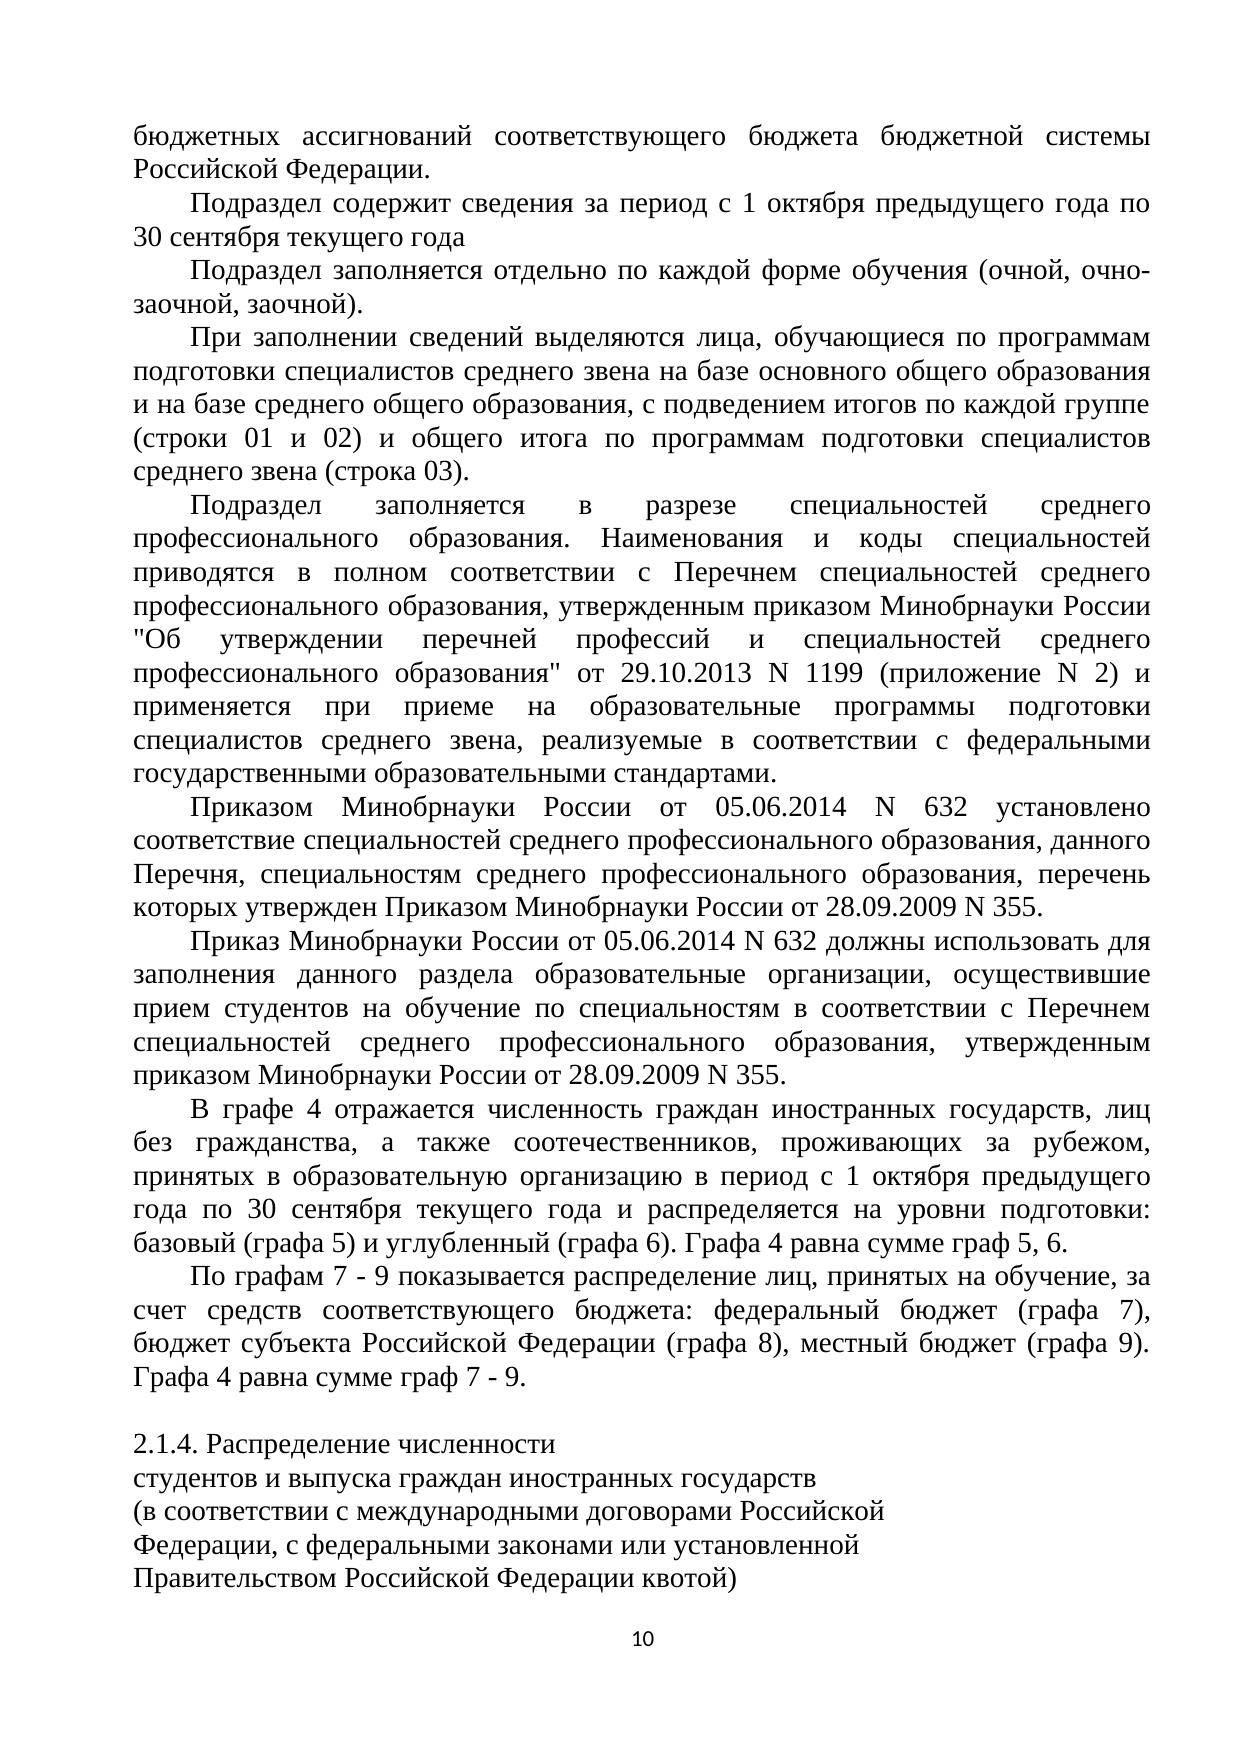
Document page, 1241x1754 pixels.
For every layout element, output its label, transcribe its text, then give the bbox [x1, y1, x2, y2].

text Подраздел заполняется в разрезе специальностей среднего профессионального образования. Наименования и коды специальностей приводятся в полном соответствии с Перечнем специальностей среднего профессионального образования, утвержденным приказом Минобрнауки России "Об утверждении перечней профессий и специальностей среднего профессионального образования" от 29.10.2013 N 1199 (приложение N 2) и применяется при приеме на образовательные программы подготовки специалистов среднего звена, реализуемые в соответствии с федеральными государственными образовательными стандартами. [133, 487, 1152, 789]
text По графам 7 - 9 показывается распределение лиц, принятых на обучение, за счет средств соответствующего бюджета: федеральный бюджет (графа 7), бюджет субъекта Российской Федерации (графа 8), местный бюджет (графа 9). Графа 4 равна сумме граф 7 - 9. [133, 1258, 1152, 1393]
text Приказ Минобрнауки России от 05.06.2014 N 632 должны использовать для заполнения данного раздела образовательные организации, осуществившие прием студентов на обучение по специальностям в соответствии с Перечнем специальностей среднего профессионального образования, утвержденным приказом Минобрнауки России от 28.09.2009 N 355. [133, 923, 1152, 1091]
text Приказом Минобрнауки России от 05.06.2014 N 632 установлено соответствие специальностей среднего профессионального образования, данного Перечня, специальностям среднего профессионального образования, перечень которых утвержден Приказом Минобрнауки России от 28.09.2009 N 355. [133, 789, 1152, 923]
text Подраздел заполняется отдельно по каждой форме обучения (очной, очно-заочной, заочной). [133, 252, 1152, 319]
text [133, 118, 1152, 185]
text В графе 4 отражается численность граждан иностранных государств, лиц без гражданства, а также соотечественников, проживающих за рубежом, принятых в образовательную организацию в период с 1 октября предыдущего года по 30 сентября текущего года и распределяется на уровни подготовки: базовый (графа 5) и углубленный (графа 6). Графа 4 равна сумме граф 5, 6. [133, 1091, 1152, 1258]
text Подраздел содержит сведения за период с 1 октября предыдущего года по 30 сентября текущего года [133, 185, 1152, 252]
text студентов и выпуска граждан иностранных государств [133, 1460, 1152, 1493]
text 2.1.4. Распределение численности [133, 1426, 1152, 1460]
text Правительством Российской Федерации квотой) [133, 1560, 1152, 1594]
text Федерации, с федеральными законами или установленной [133, 1527, 1152, 1560]
text При заполнении сведений выделяются лица, обучающиеся по программам подготовки специалистов среднего звена на базе основного общего образования и на базе среднего общего образования, с подведением итогов по каждой группе (строки 01 и 02) и общего итога по программам подготовки специалистов среднего звена (строка 03). [133, 319, 1152, 487]
text (в соответствии с международными договорами Российской [133, 1493, 1152, 1527]
